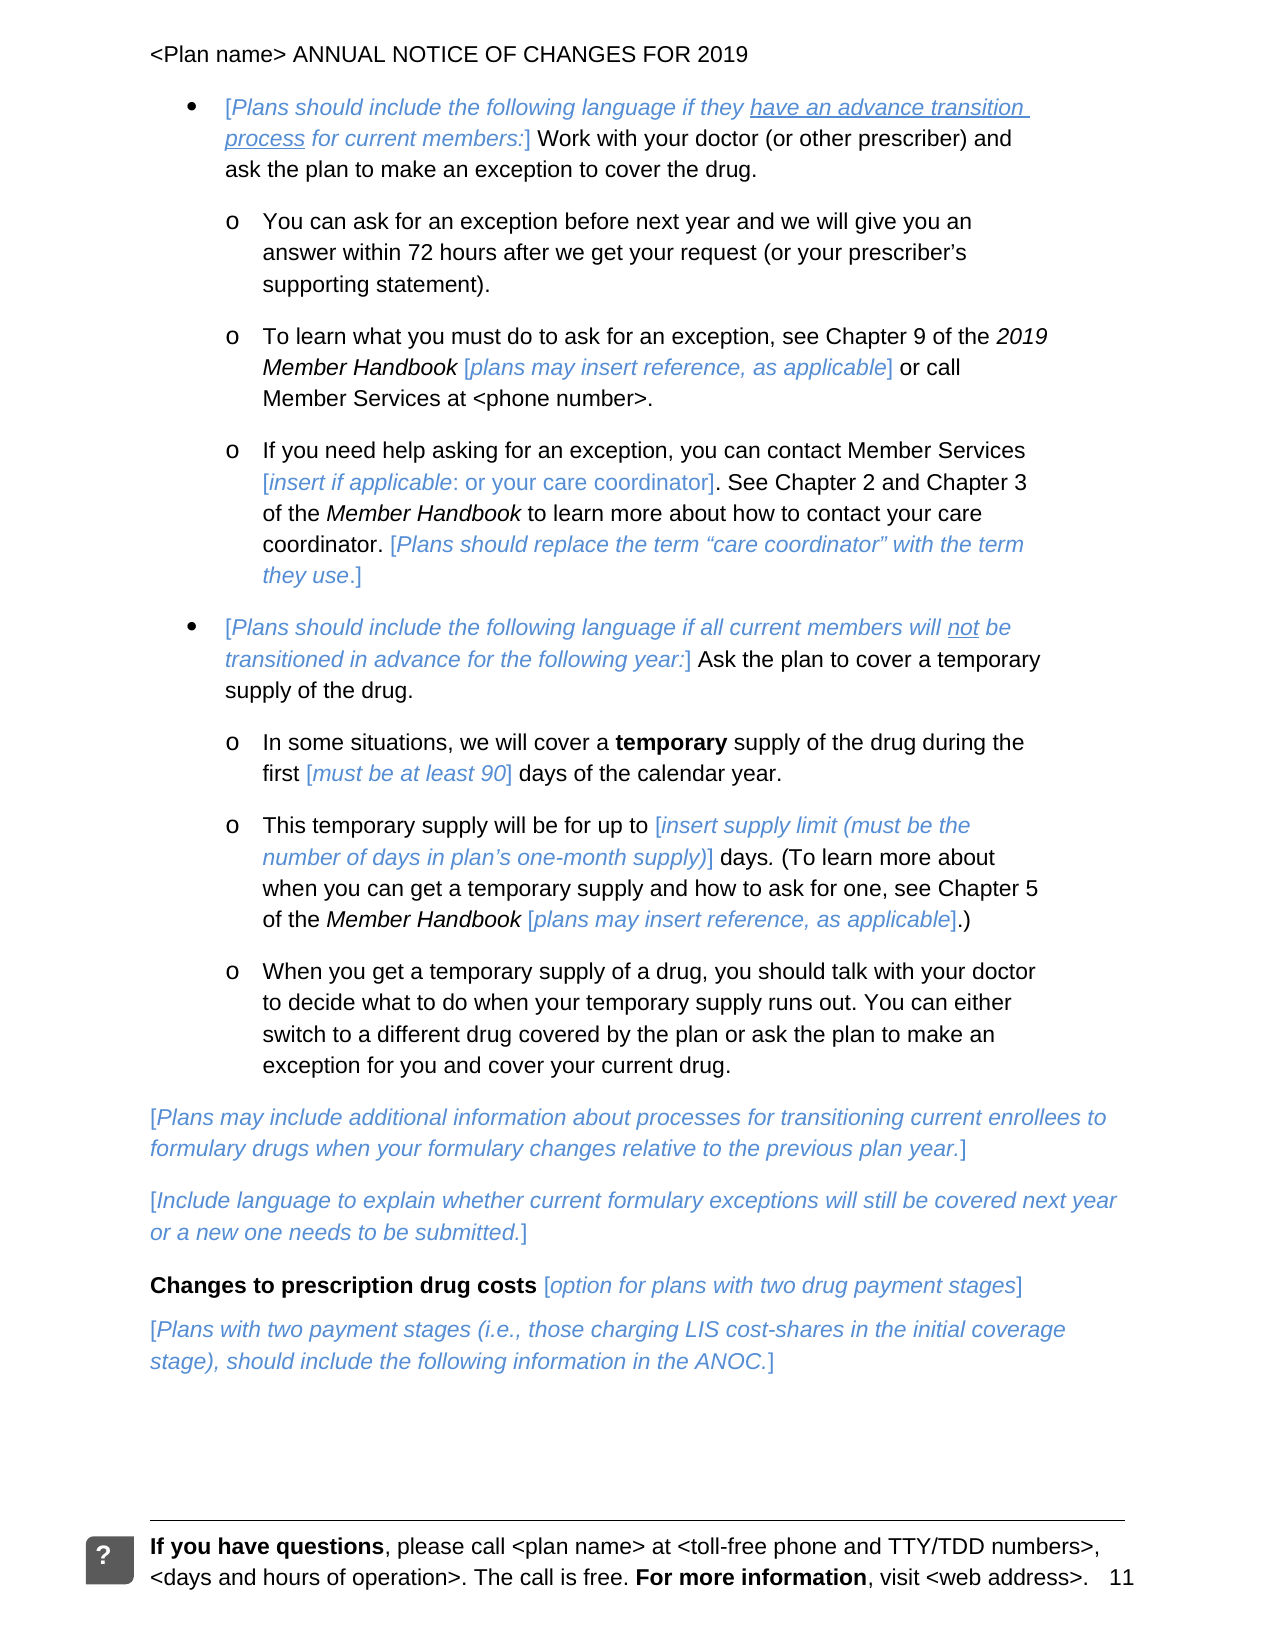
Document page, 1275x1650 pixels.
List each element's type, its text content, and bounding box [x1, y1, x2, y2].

text [Plans may include additional information about processes for transitioning current enrollees to formulary drugs when your formulary changes relative to the previous plan year.] [150, 1100, 1125, 1163]
text [Plans with two payment stages (i.e., those charging LIS cost-shares in the initial coverage stage), should include the following information in the ANOC.] [150, 1313, 1125, 1375]
list This temporary supply will be for up to [insert supply limit (must be the number of days in plan’s one-month supply)] days. (To learn more about when you can get a temporary supply and how to ask for one, see Chapter 5 of the Member Handbook [plans may insert reference, as applicable].) [225, 809, 1050, 934]
list In some situations, we will cover a temporary supply of the drug during the first [must be at least 90] days of the calendar year. [225, 725, 1050, 788]
list To learn what you must do to ask for an exception, see Chapter 9 of the 2019 Member Handbook [plans may insert reference, as applicable] or call Member Services at <phone number>. [225, 319, 1050, 413]
list [Plans should include the following language if all current members will not be transitioned in advance for the following year:] Ask the plan to cover a temporary supply of the drug. [187, 611, 1050, 704]
list If you need help asking for an exception, you can contact Member Services [insert if applicable: or your care coordinator]. See Chapter 2 and Chapter 3 of the Member Handbook to learn more about how to contact your care coordinator. [Plans should replace the term “care coordinator” with the term they use.] [225, 434, 1050, 590]
text [Include language to explain whether current formulary exceptions will still be covered next year or a new one needs to be submitted.] [150, 1184, 1125, 1246]
text Changes to prescription drug costs [option for plans with two drug payment stages] [150, 1267, 1050, 1300]
list You can ask for an exception before next year and we will give you an answer within 72 hours after we get your request (or your prescriber’s supporting statement). [225, 204, 1050, 298]
list When you get a temporary supply of a drug, you should talk with your doctor to decide what to do when your temporary supply runs out. You can either switch to a different drug covered by the plan or ask the plan to make an exception for you and cover your current drug. [225, 954, 1050, 1079]
list [Plans should include the following language if they have an advance transition process for current members:] Work with your doctor (or other prescriber) and ask the plan to make an exception to cover the drug. [187, 90, 1050, 184]
